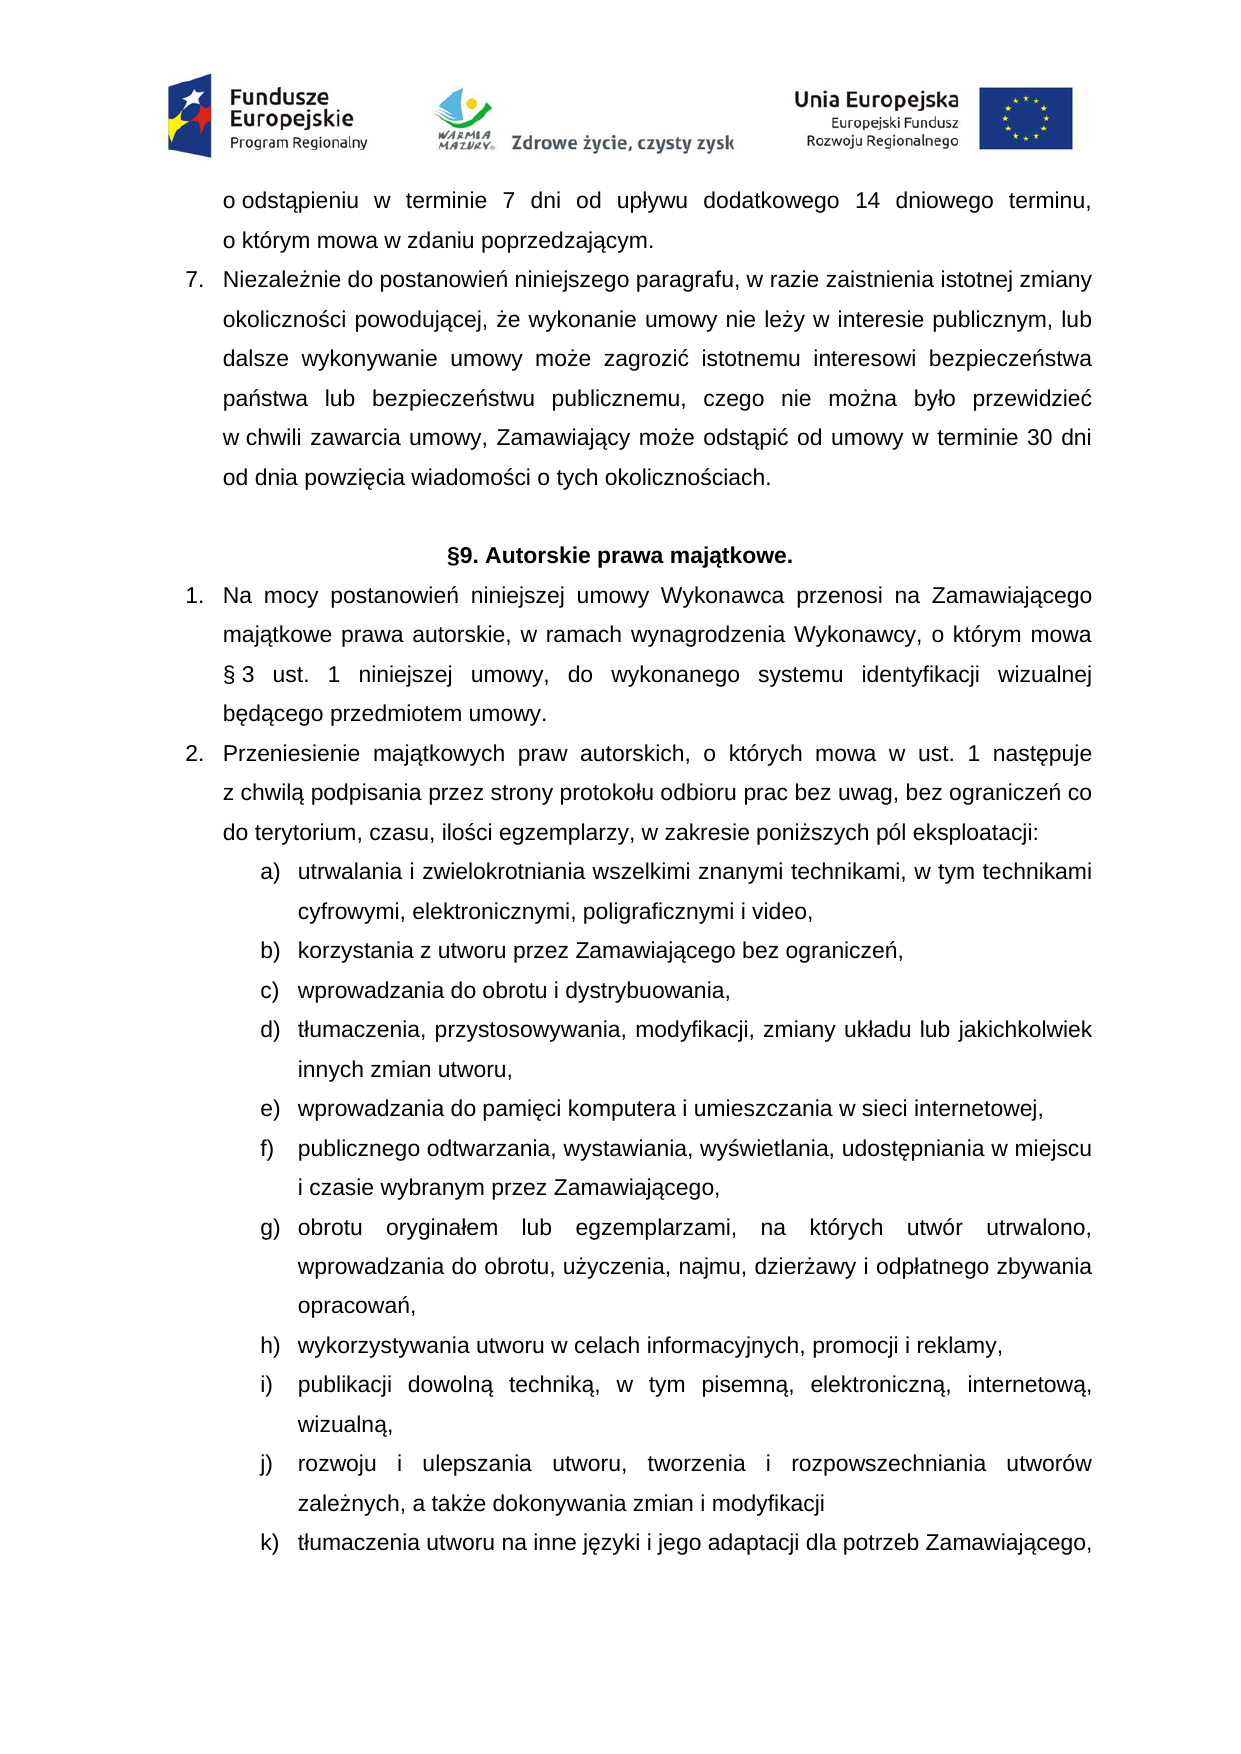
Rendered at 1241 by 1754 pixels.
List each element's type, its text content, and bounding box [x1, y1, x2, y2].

list rozwoju i ulepszania utworu, tworzenia i rozpowszechniania utworów zależnych, a także dokonywania zmian i modyfikacji [260, 1450, 1093, 1516]
list tłumaczenia utworu na inne języki i jego adaptacji dla potrzeb Zamawiającego, [260, 1529, 1093, 1556]
list Niezależnie do postanowień niniejszego paragrafu, w razie zaistnienia istotnej zmiany okoliczności powodującej, że wykonanie umowy nie leży w interesie publicznym, lub dalsze wykonywanie umowy może zagrozić istotnemu interesowi bezpieczeństwa państwa lub bezpieczeństwu publicznemu, czego nie można było przewidzieć w chwili zawarcia umowy, Zamawiający może odstąpić od umowy w terminie 30 dni od dnia powzięcia wiadomości o tych okolicznościach. [185, 266, 1093, 490]
list Przeniesienie majątkowych praw autorskich, o których mowa w ust. 1 następuje z chwilą podpisania przez strony protokołu odbioru prac bez uwag, bez ograniczeń co do terytorium, czasu, ilości egzemplarzy, w zakresie poniższych pól eksploatacji: [185, 740, 1093, 845]
list utrwalania i zwielokrotniania wszelkimi znanymi technikami, w tym technikami cyfrowymi, elektronicznymi, poligraficznymi i video, [260, 858, 1093, 924]
list publicznego odtwarzania, wystawiania, wyświetlania, udostępniania w miejscu i czasie wybranym przez Zamawiającego, [260, 1134, 1093, 1200]
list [185, 148, 1093, 253]
list tłumaczenia, przystosowywania, modyfikacji, zmiany układu lub jakichkolwiek innych zmian utworu, [260, 1016, 1093, 1082]
list publikacji dowolną techniką, w tym pisemną, elektroniczną, internetową, wizualną, [260, 1371, 1093, 1437]
list wprowadzania do pamięci komputera i umieszczania w sieci internetowej, [260, 1095, 1093, 1121]
text §9. Autorskie prawa majątkowe. [148, 542, 1093, 569]
list wykorzystywania utworu w celach informacyjnych, promocji i reklamy, [260, 1332, 1093, 1358]
picture [147, 53, 1087, 175]
list Na mocy postanowień niniejszej umowy Wykonawca przenosi na Zamawiającego majątkowe prawa autorskie, w ramach wynagrodzenia Wykonawcy, o którym mowa § 3 ust. 1 niniejszej umowy, do wykonanego systemu identyfikacji wizualnej będącego przedmiotem umowy. [185, 582, 1093, 727]
list wprowadzania do obrotu i dystrybuowania, [260, 977, 1093, 1003]
list obrotu oryginałem lub egzemplarzami, na których utwór utrwalono, wprowadzania do obrotu, użyczenia, najmu, dzierżawy i odpłatnego zbywania opracowań, [260, 1213, 1093, 1319]
list korzystania z utworu przez Zamawiającego bez ograniczeń, [260, 937, 1093, 963]
